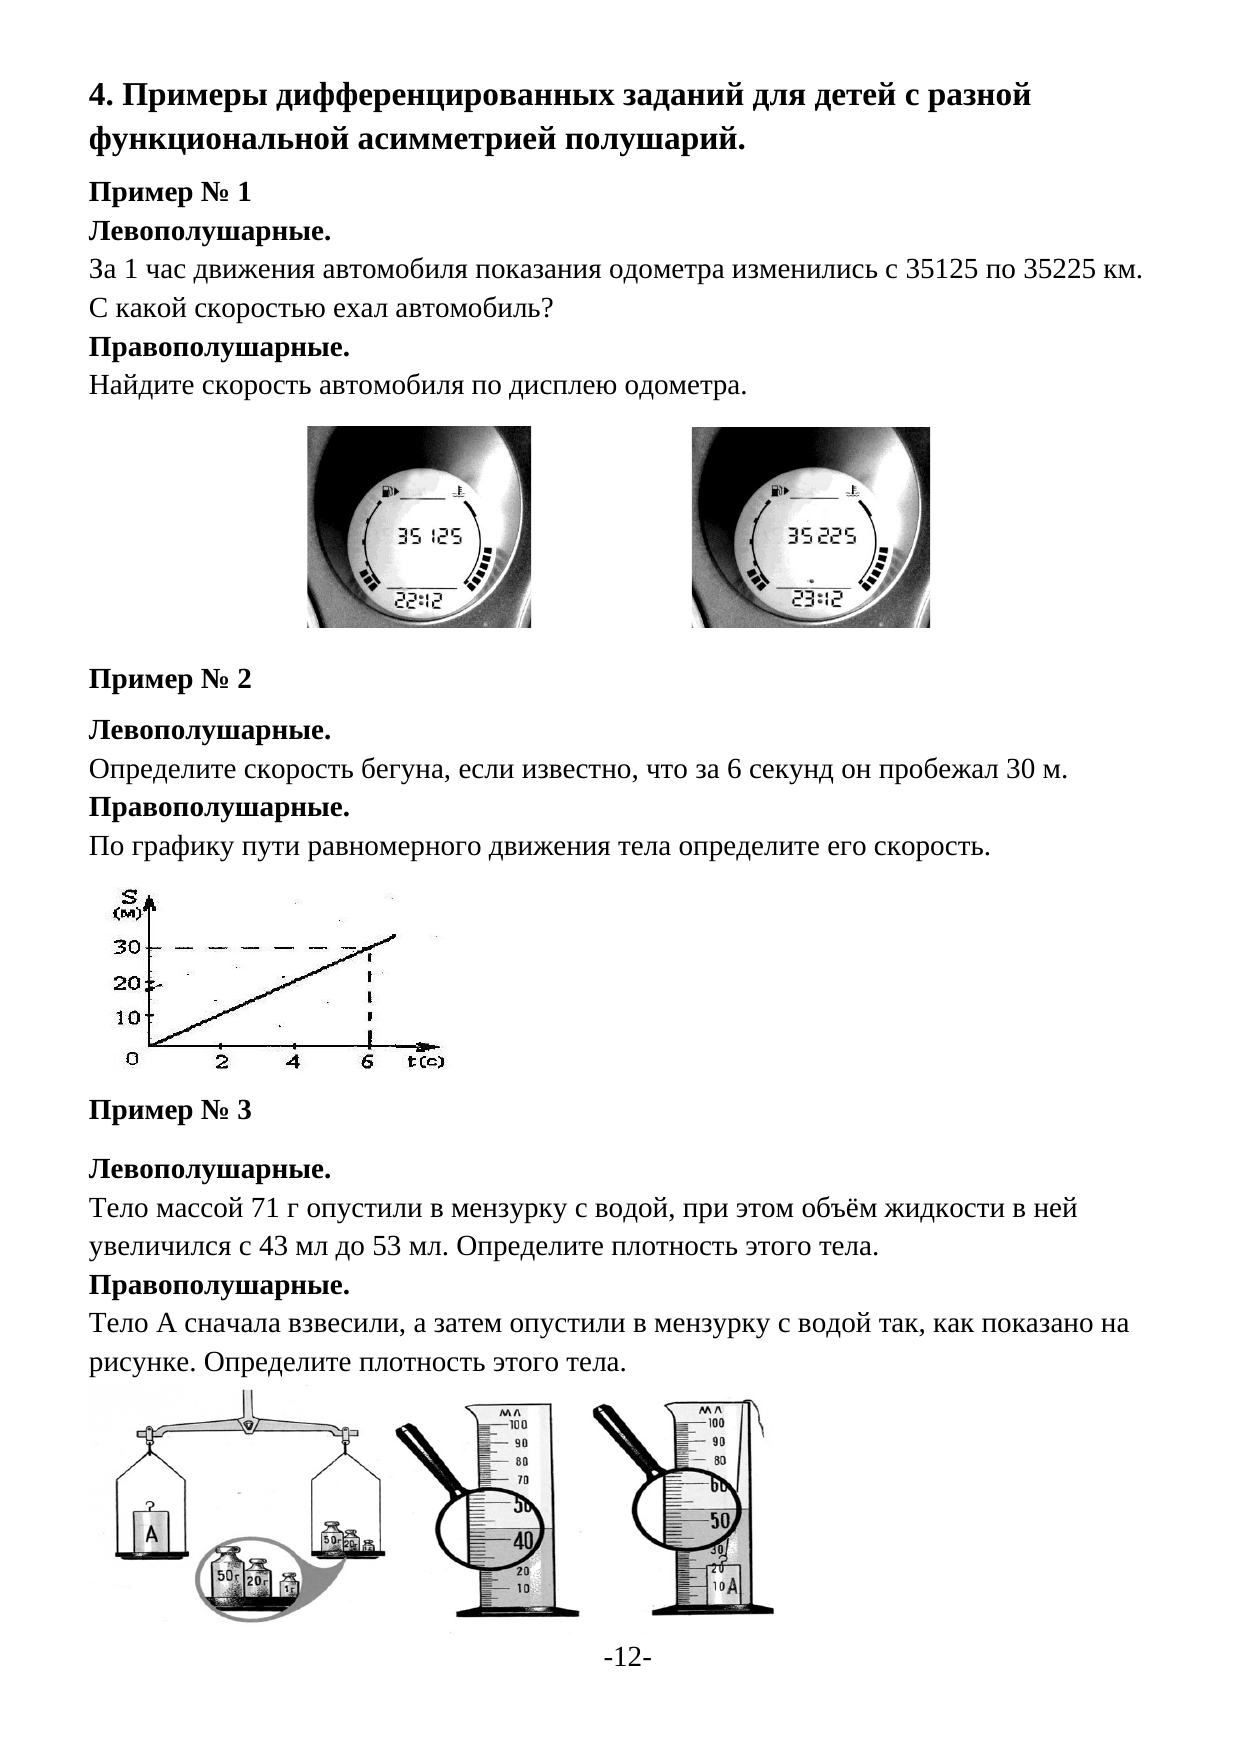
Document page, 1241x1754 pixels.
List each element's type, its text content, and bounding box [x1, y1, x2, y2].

text Левополушарные. [89, 712, 1167, 746]
text По графику пути равномерного движения тела определите его скорость. [89, 828, 1167, 862]
text 4. Примеры дифференцированных заданий для детей с разной функциональной асимметрией полушарий. [89, 74, 1167, 156]
text Пример № 1 [89, 174, 1167, 208]
text Найдите скорость автомобиля по дисплею одометра. [89, 367, 1167, 401]
picture [88, 1381, 774, 1635]
text -12- [89, 1639, 1167, 1673]
text Правополушарные. [89, 329, 1167, 362]
text Пример № 2 [89, 661, 1167, 695]
text Определите скорость бегуна, если известно, что за 6 секунд он пробежал 30 м. [89, 751, 1167, 784]
text За 1 час движения автомобиля показания одометра изменились с 35125 по 35225 км. С какой скоростью ехал автомобиль? [89, 252, 1167, 324]
text Правополушарные. [89, 789, 1167, 823]
text Пример № 3 [89, 1092, 1167, 1126]
text Левополушарные. [89, 213, 1167, 247]
